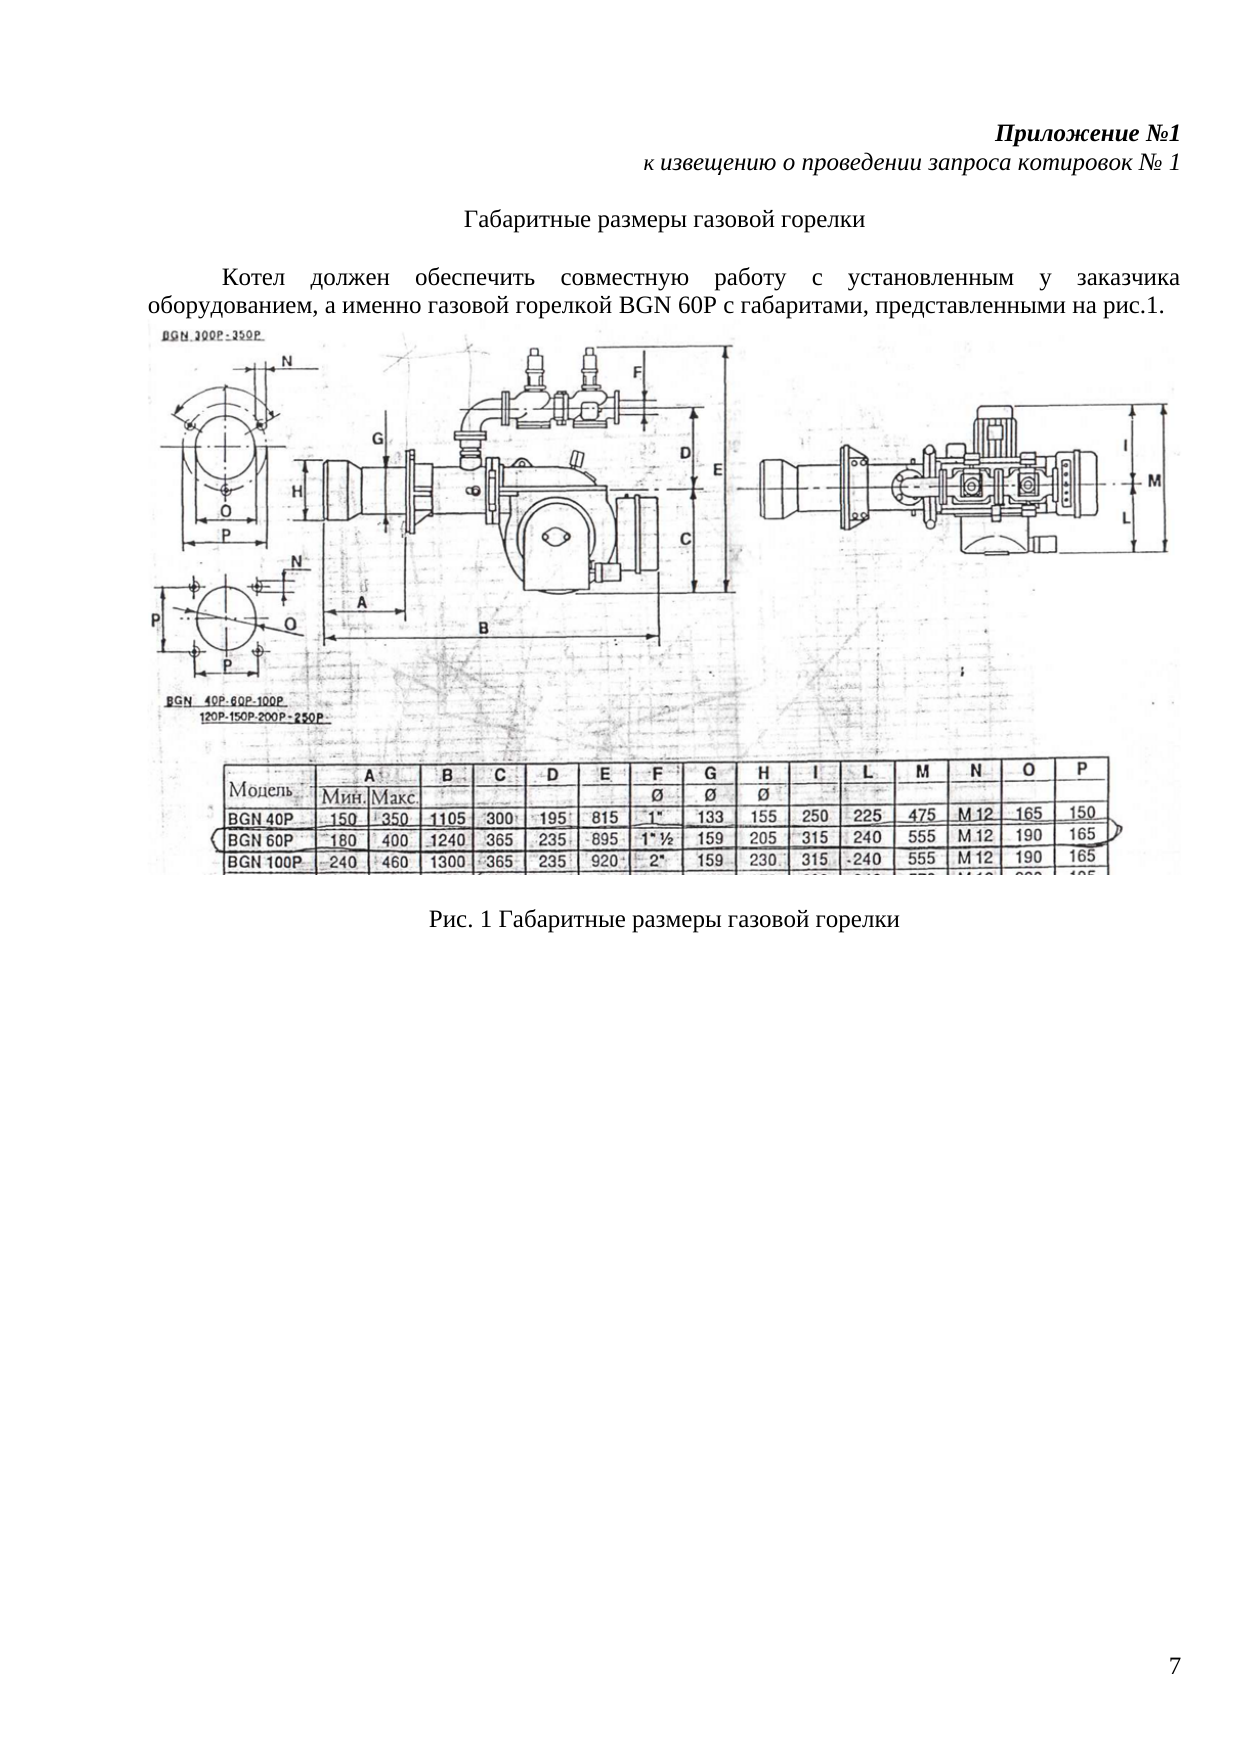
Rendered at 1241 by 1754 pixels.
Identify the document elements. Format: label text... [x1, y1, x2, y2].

text Габаритные размеры газовой горелки [148, 204, 1181, 233]
text Котел должен обеспечить совместную работу с установленным у заказчика оборудованием, а именно газовой горелкой BGN 60Р с габаритами, представленными на рис.1. [148, 262, 1181, 319]
text Рис. 1 Габаритные размеры газовой горелки [148, 904, 1181, 932]
text к извещению о проведении запроса котировок № 1 [148, 147, 1181, 176]
text Приложение №1 [148, 118, 1181, 147]
picture [147, 319, 1182, 875]
